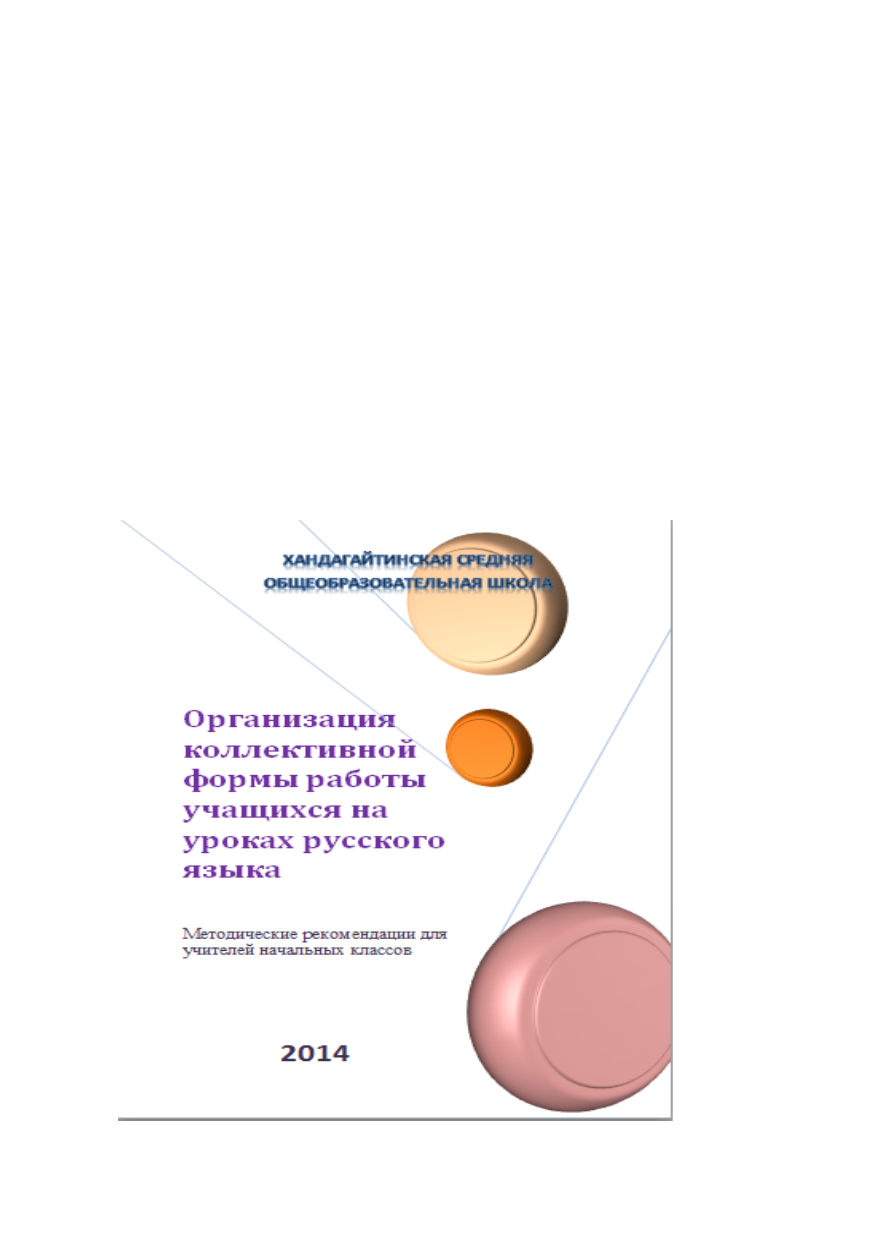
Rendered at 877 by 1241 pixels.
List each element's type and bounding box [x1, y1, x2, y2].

picture [118, 520, 673, 1121]
